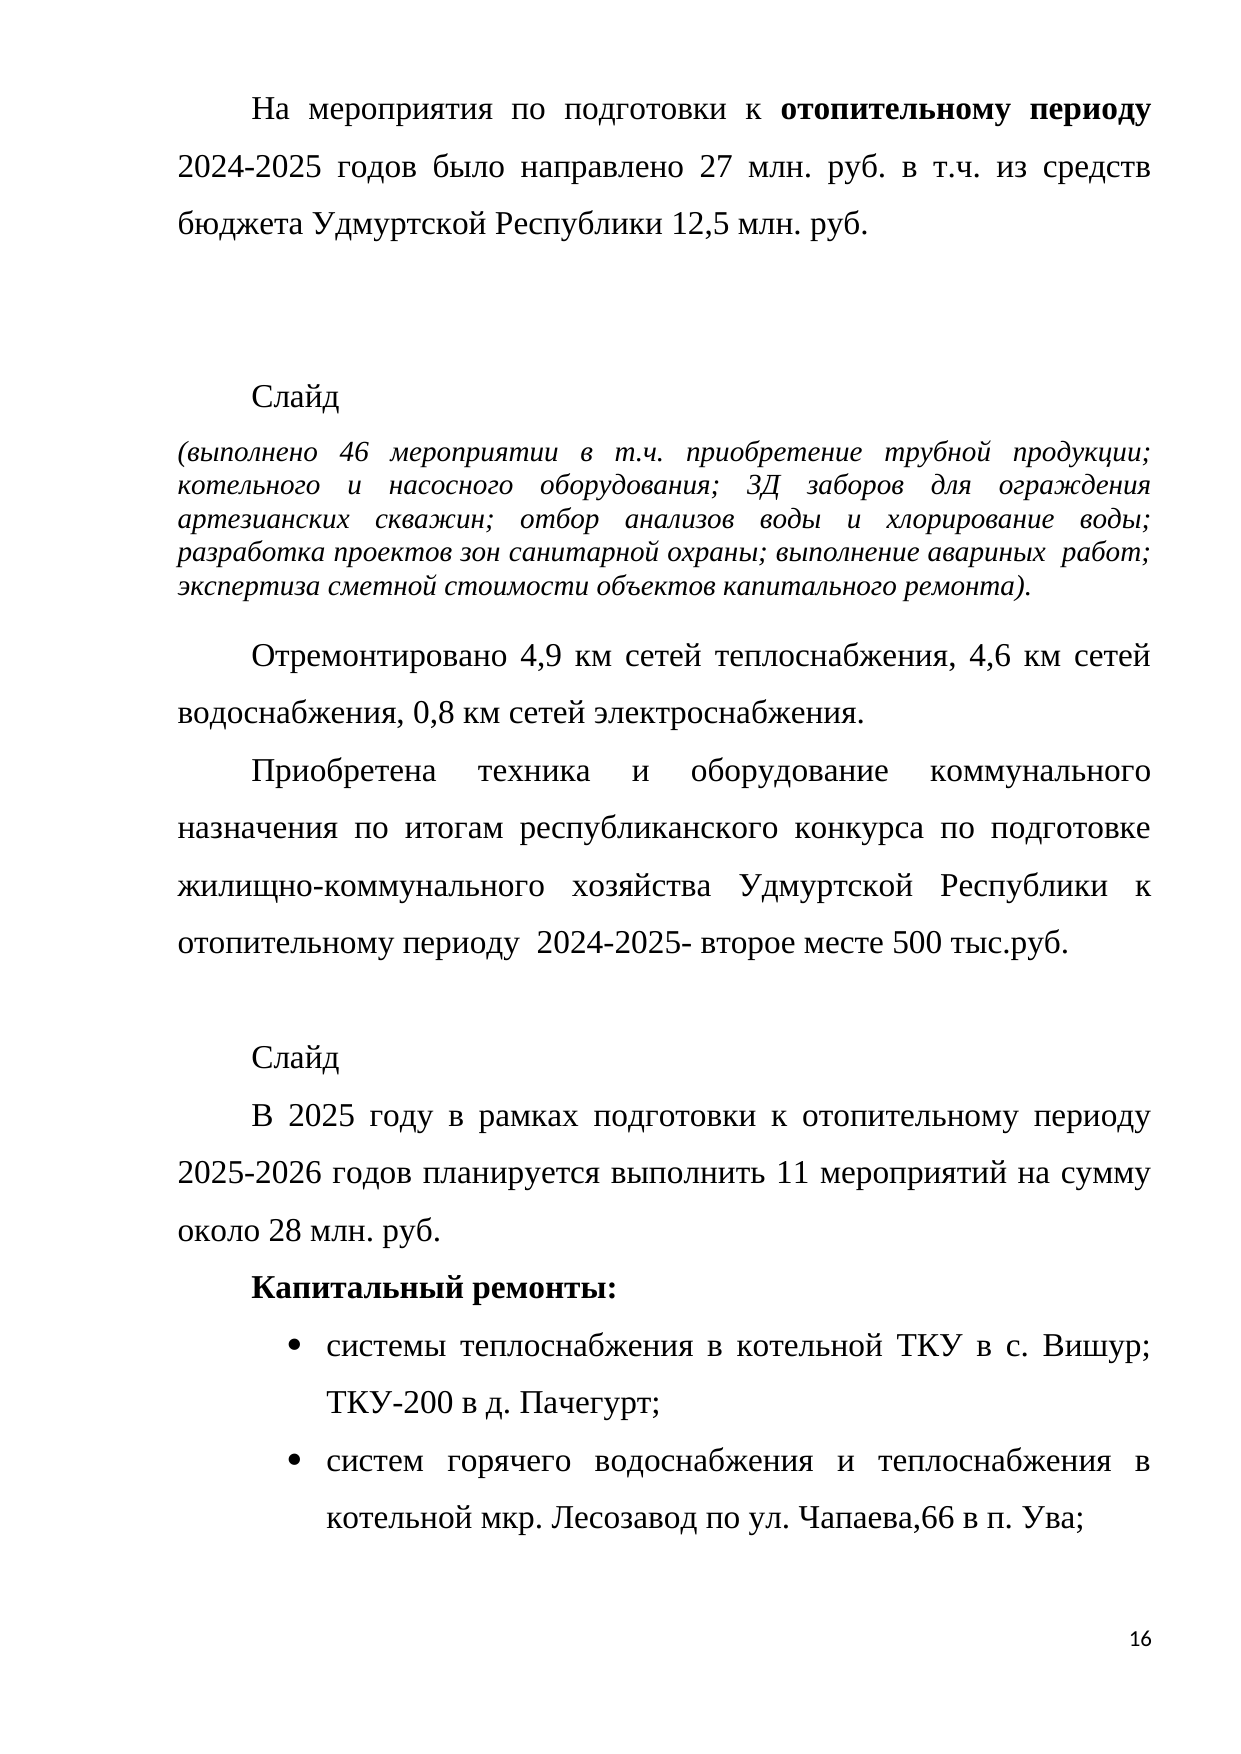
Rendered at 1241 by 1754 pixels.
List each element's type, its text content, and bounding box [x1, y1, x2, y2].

text В 2025 году в рамках подготовки к отопительному периоду 2025-2026 годов планируется выполнить 11 мероприятий на сумму около 28 млн. руб. [177, 1095, 1152, 1248]
text (выполнено 46 мероприятии в т.ч. приобретение трубной продукции; котельного и насосного оборудования; 3Д заборов для ограждения артезианских скважин; отбор анализов воды и хлорирование воды; разработка проектов зон санитарной охраны; выполнение авариных работ; экспертиза сметной стоимости объектов капитального ремонта). [177, 434, 1152, 601]
text Приобретена техника и оборудование коммунального назначения по итогам республиканского конкурса по подготовке жилищно-коммунального хозяйства Удмуртской Республики к отопительному периоду 2024-2025- второе месте 500 тыс.руб. [177, 750, 1152, 961]
text Слайд [177, 376, 1152, 414]
text Отремонтировано 4,9 км сетей теплоснабжения, 4,6 км сетей водоснабжения, 0,8 км сетей электроснабжения. [177, 635, 1152, 731]
text На мероприятия по подготовки к отопительному периоду 2024-2025 годов было направлено 27 млн. руб. в т.ч. из средств бюджета Удмуртской Республики 12,5 млн. руб. [177, 89, 1152, 242]
text Капитальный ремонты: [177, 1267, 1152, 1306]
text Слайд [177, 1037, 1152, 1076]
list систем горячего водоснабжения и теплоснабжения в котельной мкр. Лесозавод по ул. Чапаева,66 в п. Ува; [288, 1440, 1152, 1536]
list системы теплоснабжения в котельной ТКУ в с. Вишур; ТКУ-200 в д. Пачегурт; [288, 1325, 1152, 1421]
